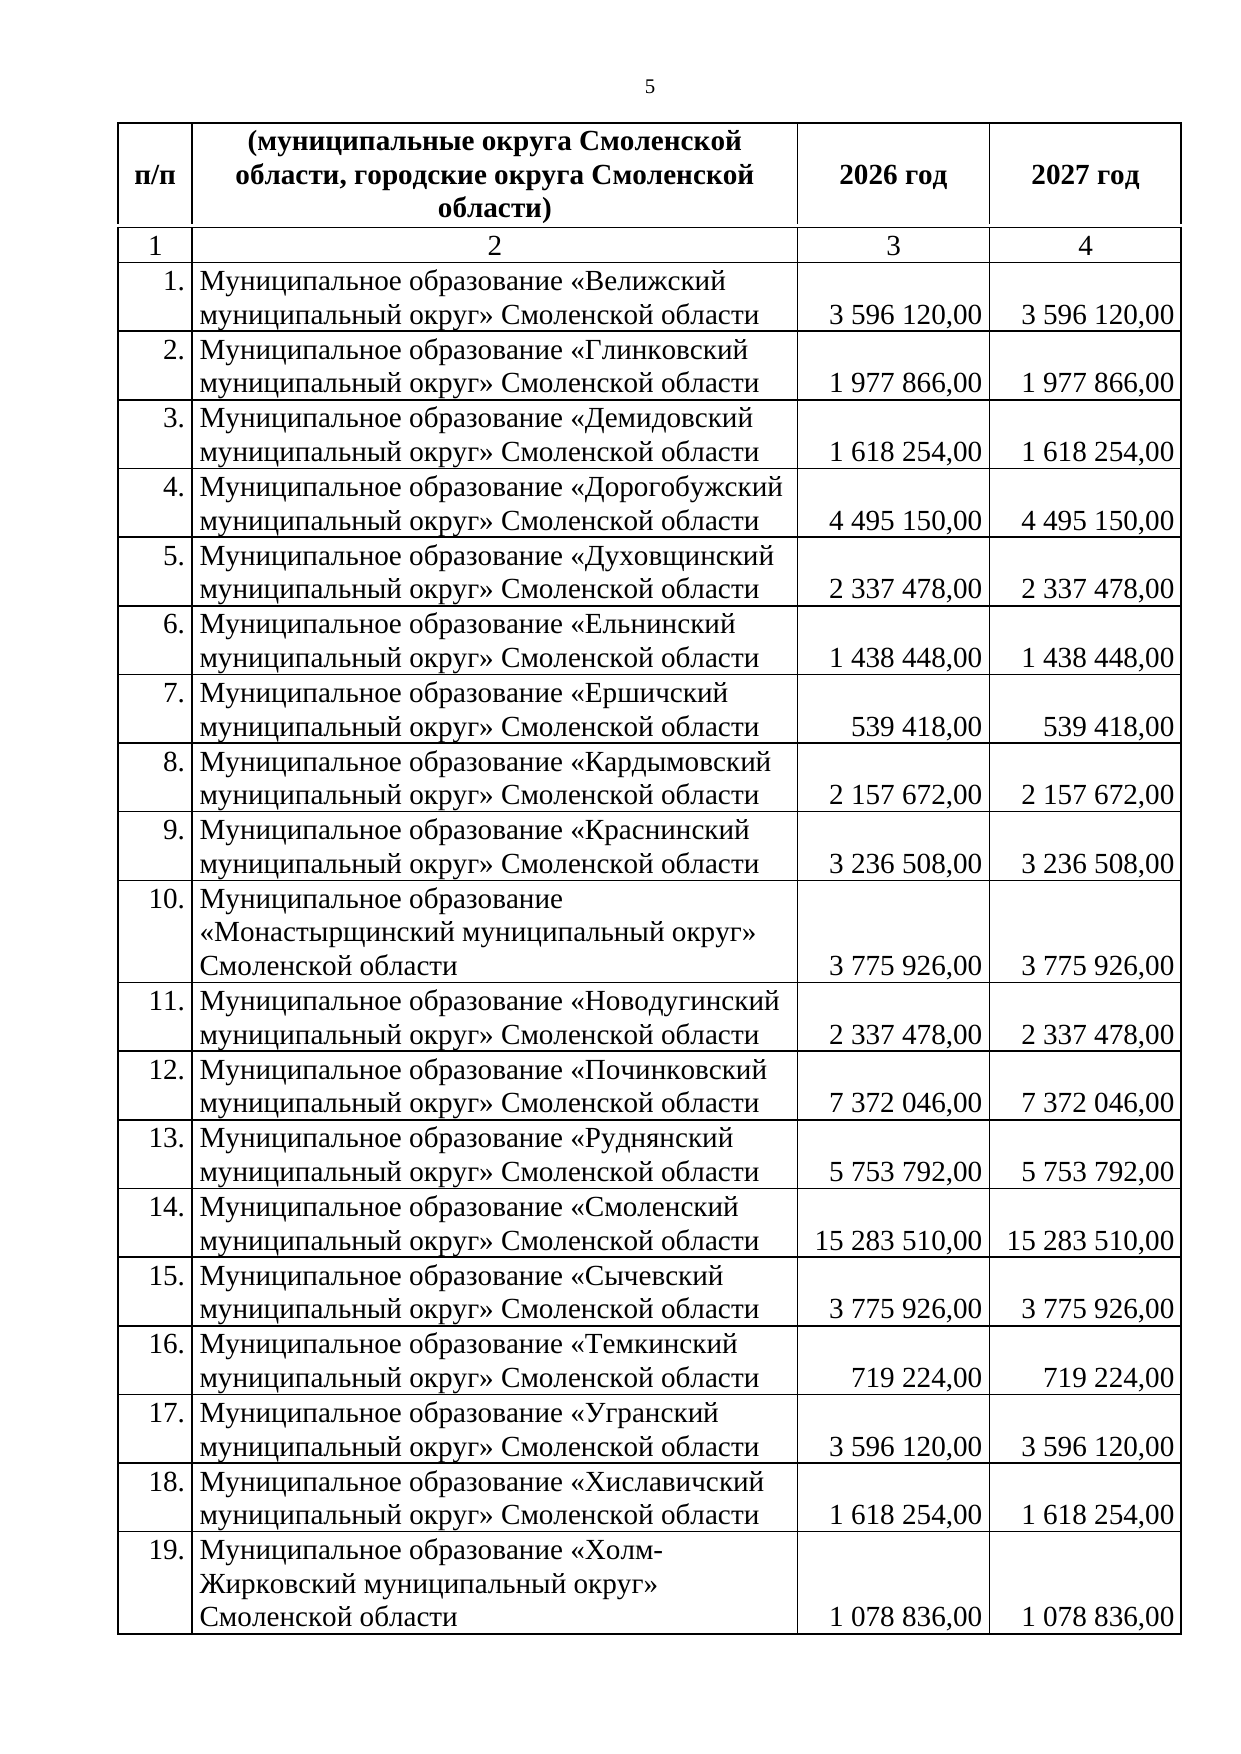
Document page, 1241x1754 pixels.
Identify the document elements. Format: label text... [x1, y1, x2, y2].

table_cell Муниципальное образование «Ершичский муниципальный округ» Смоленской области [193, 675, 797, 742]
table_cell 7 372 046,00 [990, 1052, 1180, 1119]
table_cell 1 618 254,00 [798, 1464, 989, 1531]
table_header 1 [119, 228, 191, 262]
table_cell 2 337 478,00 [798, 538, 989, 605]
table_cell 539 418,00 [798, 675, 989, 742]
table_cell 7. [119, 675, 191, 742]
table_cell 2027 год [990, 124, 1180, 224]
table_cell Муниципальное образование «Руднянский муниципальный округ» Смоленской области [193, 1121, 797, 1188]
table_cell 8. [119, 744, 191, 811]
table_cell 2 337 478,00 [990, 983, 1180, 1050]
table_cell 719 224,00 [798, 1327, 989, 1393]
table_cell 1 618 254,00 [798, 401, 989, 468]
table_cell 3 596 120,00 [798, 263, 989, 330]
table_cell 2 337 478,00 [990, 538, 1180, 605]
table_cell Муниципальное образование «Кардымовский муниципальный округ» Смоленской области [193, 744, 797, 811]
table_cell Муниципальное образование «Смоленский муниципальный округ» Смоленской области [193, 1189, 797, 1256]
table_cell 5. [119, 538, 191, 605]
table_cell 3 775 926,00 [798, 881, 989, 982]
table_cell Муниципальное образование «Глинковский муниципальный округ» Смоленской области [193, 332, 797, 399]
table_cell 10. [119, 881, 191, 982]
table_cell 7 372 046,00 [798, 1052, 989, 1119]
table_cell 3 775 926,00 [990, 1258, 1180, 1325]
table_cell Муниципальное образование «Краснинский муниципальный округ» Смоленской области [193, 812, 797, 879]
table_cell 3. [119, 401, 191, 468]
table_cell 6. [119, 607, 191, 673]
table_cell 2 337 478,00 [798, 983, 989, 1050]
table_cell 2 157 672,00 [798, 744, 989, 811]
table_cell 11. [119, 983, 191, 1050]
table_cell 17. [119, 1395, 191, 1462]
table_header № п/п [119, 124, 191, 224]
table_header 4 [990, 228, 1180, 262]
table_cell 2 157 672,00 [990, 744, 1180, 811]
table_cell 3 775 926,00 [990, 881, 1180, 982]
table_cell Муниципальное образование «Починковский муниципальный округ» Смоленской области [193, 1052, 797, 1119]
table_cell Муниципальное образование «Угранский муниципальный округ» Смоленской области [193, 1395, 797, 1462]
table_cell 3 596 120,00 [990, 263, 1180, 330]
table_cell 14. [119, 1189, 191, 1256]
table_cell 19. [119, 1532, 191, 1633]
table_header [193, 124, 797, 224]
table_cell Муниципальное образование «Темкинский муниципальный округ» Смоленской области [193, 1327, 797, 1393]
table_cell Муниципальное образование «Духовщинский муниципальный округ» Смоленской области [193, 538, 797, 605]
table_cell Муниципальное образование «Новодугинский муниципальный округ» Смоленской области [193, 983, 797, 1050]
table_cell Муниципальное образование «Дорогобужский муниципальный округ» Смоленской области [193, 469, 797, 536]
table_cell 3 236 508,00 [990, 812, 1180, 879]
table_cell 4 495 150,00 [990, 469, 1180, 536]
table_cell 1. [119, 263, 191, 330]
table_cell 3 596 120,00 [990, 1395, 1180, 1462]
table_cell 1 078 836,00 [990, 1532, 1180, 1633]
table_cell 1 078 836,00 [798, 1532, 989, 1633]
table_cell 9. [119, 812, 191, 879]
table_header 2 [193, 228, 797, 262]
table_header 3 [798, 228, 989, 262]
table_cell Муниципальное образование «Хиславичский муниципальный округ» Смоленской области [193, 1464, 797, 1531]
table_cell 5 753 792,00 [798, 1121, 989, 1188]
table_cell 3 596 120,00 [798, 1395, 989, 1462]
table_cell 3 236 508,00 [798, 812, 989, 879]
table_cell 5 753 792,00 [990, 1121, 1180, 1188]
table_cell 15 283 510,00 [990, 1189, 1180, 1256]
table_cell 16. [119, 1327, 191, 1393]
table_cell 12. [119, 1052, 191, 1119]
table_cell Муниципальное образование «Велижский муниципальный округ» Смоленской области [193, 263, 797, 330]
table_cell 13. [119, 1121, 191, 1188]
table_cell 3 775 926,00 [798, 1258, 989, 1325]
table_cell 1 618 254,00 [990, 1464, 1180, 1531]
table_cell 539 418,00 [990, 675, 1180, 742]
table_cell 15 283 510,00 [798, 1189, 989, 1256]
table_cell 2. [119, 332, 191, 399]
table_cell 18. [119, 1464, 191, 1531]
table_cell 2026 год [798, 124, 989, 224]
table_cell Муниципальное образование «Холм-Жирковский муниципальный округ» Смоленской области [193, 1532, 797, 1633]
table_cell 4 495 150,00 [798, 469, 989, 536]
table_cell 1 977 866,00 [798, 332, 989, 399]
table_cell 15. [119, 1258, 191, 1325]
table_cell 1 977 866,00 [990, 332, 1180, 399]
table_cell 1 438 448,00 [990, 607, 1180, 673]
table_cell Муниципальное образование «Монастырщинский муниципальный округ» Смоленской области [193, 881, 797, 982]
table_cell 719 224,00 [990, 1327, 1180, 1393]
table_cell Муниципальное образование «Сычевский муниципальный округ» Смоленской области [193, 1258, 797, 1325]
table_cell Муниципальное образование «Ельнинский муниципальный округ» Смоленской области [193, 607, 797, 673]
table_cell 1 618 254,00 [990, 401, 1180, 468]
table_cell 1 438 448,00 [798, 607, 989, 673]
table_cell Муниципальное образование «Демидовский муниципальный округ» Смоленской области [193, 401, 797, 468]
table_cell 4. [119, 469, 191, 536]
